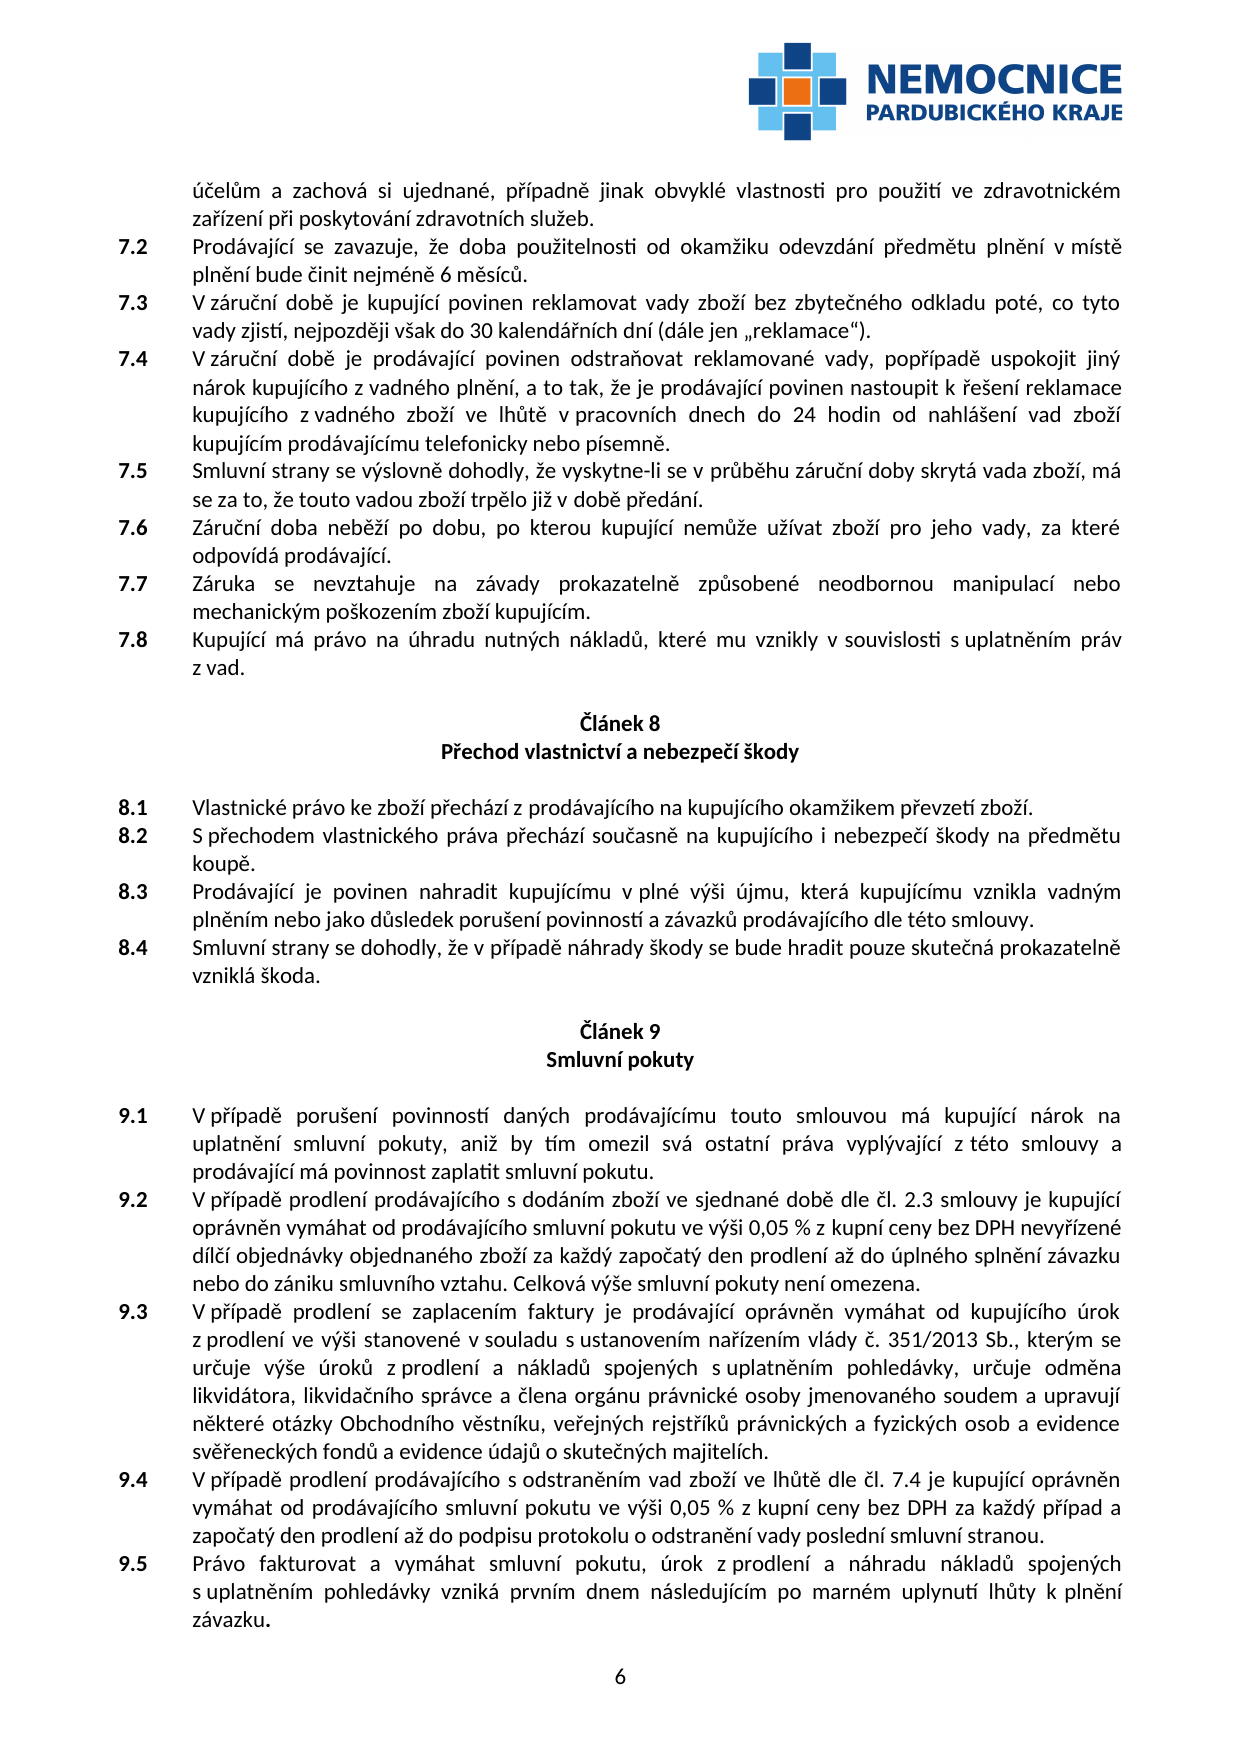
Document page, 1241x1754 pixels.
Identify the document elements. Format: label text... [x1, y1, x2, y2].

text 7.8 Kupující má právo na úhradu nutných nákladů, které mu vznikly v souvislosti s uplatněním práv z vad. [118, 625, 1122, 681]
text 7.4 V záruční době je prodávající povinen odstraňovat reklamované vady, popřípadě uspokojit jiný nárok kupujícího z vadného plnění, a to tak, že je prodávající povinen nastoupit k řešení reklamace kupujícího z vadného zboží ve lhůtě v pracovních dnech do 24 hodin od nahlášení vad zboží kupujícím prodávajícímu telefonicky nebo písemně. [118, 344, 1122, 457]
text Smluvní pokuty [118, 1045, 1122, 1073]
text 7.3 V záruční době je kupující povinen reklamovat vady zboží bez zbytečného odkladu poté, co tyto vady zjistí, nejpozději však do 30 kalendářních dní (dále jen „reklamace“). [118, 288, 1122, 344]
text 9.1 V případě porušení povinností daných prodávajícímu touto smlouvou má kupující nárok na uplatnění smluvní pokuty, aniž by tím omezil svá ostatní práva vyplývající z této smlouvy a prodávající má povinnost zaplatit smluvní pokutu. [118, 1101, 1122, 1185]
text 9.3 V případě prodlení se zaplacením faktury je prodávající oprávněn vymáhat od kupujícího úrok z prodlení ve výši stanovené v souladu s ustanovením nařízením vlády č. 351/2013 Sb., kterým se určuje výše úroků z prodlení a nákladů spojených s uplatněním pohledávky, určuje odměna likvidátora, likvidačního správce a člena orgánu právnické osoby jmenovaného soudem a upravují některé otázky Obchodního věstníku, veřejných rejstříků právnických a fyzických osob a evidence svěřeneckých fondů a evidence údajů o skutečných majitelích. [118, 1297, 1122, 1465]
text 8.2 S přechodem vlastnického práva přechází současně na kupujícího i nebezpečí škody na předmětu koupě. [118, 821, 1122, 877]
text 8.3 Prodávající je povinen nahradit kupujícímu v plné výši újmu, která kupujícímu vznikla vadným plněním nebo jako důsledek porušení povinností a závazků prodávajícího dle této smlouvy. [118, 877, 1122, 933]
text 7.5 Smluvní strany se výslovně dohodly, že vyskytne-li se v průběhu záruční doby skrytá vada zboží, má se za to, že touto vadou zboží trpělo již v době předání. [118, 457, 1122, 513]
text 9.5 Právo fakturovat a vymáhat smluvní pokutu, úrok z prodlení a náhradu nákladů spojených s uplatněním pohledávky vzniká prvním dnem následujícím po marném uplynutí lhůty k plnění závazku. [118, 1549, 1122, 1633]
text 7.6 Záruční doba neběží po dobu, po kterou kupující nemůže užívat zboží pro jeho vady, za které odpovídá prodávající. [118, 513, 1122, 569]
text Článek 9 [118, 1017, 1122, 1045]
text 7.7 Záruka se nevztahuje na závady prokazatelně způsobené neodbornou manipulací nebo mechanickým poškozením zboží kupujícím. [118, 569, 1122, 625]
text 8.1 Vlastnické právo ke zboží přechází z prodávajícího na kupujícího okamžikem převzetí zboží. [118, 793, 1122, 821]
text Článek 8 [118, 709, 1122, 737]
text 9.4 V případě prodlení prodávajícího s odstraněním vad zboží ve lhůtě dle čl. 7.4 je kupující oprávněn vymáhat od prodávajícího smluvní pokutu ve výši 0,05 % z kupní ceny bez DPH za každý případ a započatý den prodlení až do podpisu protokolu o odstranění vady poslední smluvní stranou. [118, 1465, 1122, 1549]
text 8.4 Smluvní strany se dohodly, že v případě náhrady škody se bude hradit pouze skutečná prokazatelně vzniklá škoda. [118, 933, 1122, 989]
text Přechod vlastnictví a nebezpečí škody [118, 737, 1122, 765]
picture [747, 41, 1123, 142]
text 7.2 Prodávající se zavazuje, že doba použitelnosti od okamžiku odevzdání předmětu plnění v místě plnění bude činit nejméně 6 měsíců. [118, 232, 1122, 288]
text 9.2 V případě prodlení prodávajícího s dodáním zboží ve sjednané době dle čl. 2.3 smlouvy je kupující oprávněn vymáhat od prodávajícího smluvní pokutu ve výši 0,05 % z kupní ceny bez DPH nevyřízené dílčí objednávky objednaného zboží za každý započatý den prodlení až do úplného splnění závazku nebo do zániku smluvního vztahu. Celková výše smluvní pokuty není omezena. [118, 1185, 1122, 1297]
